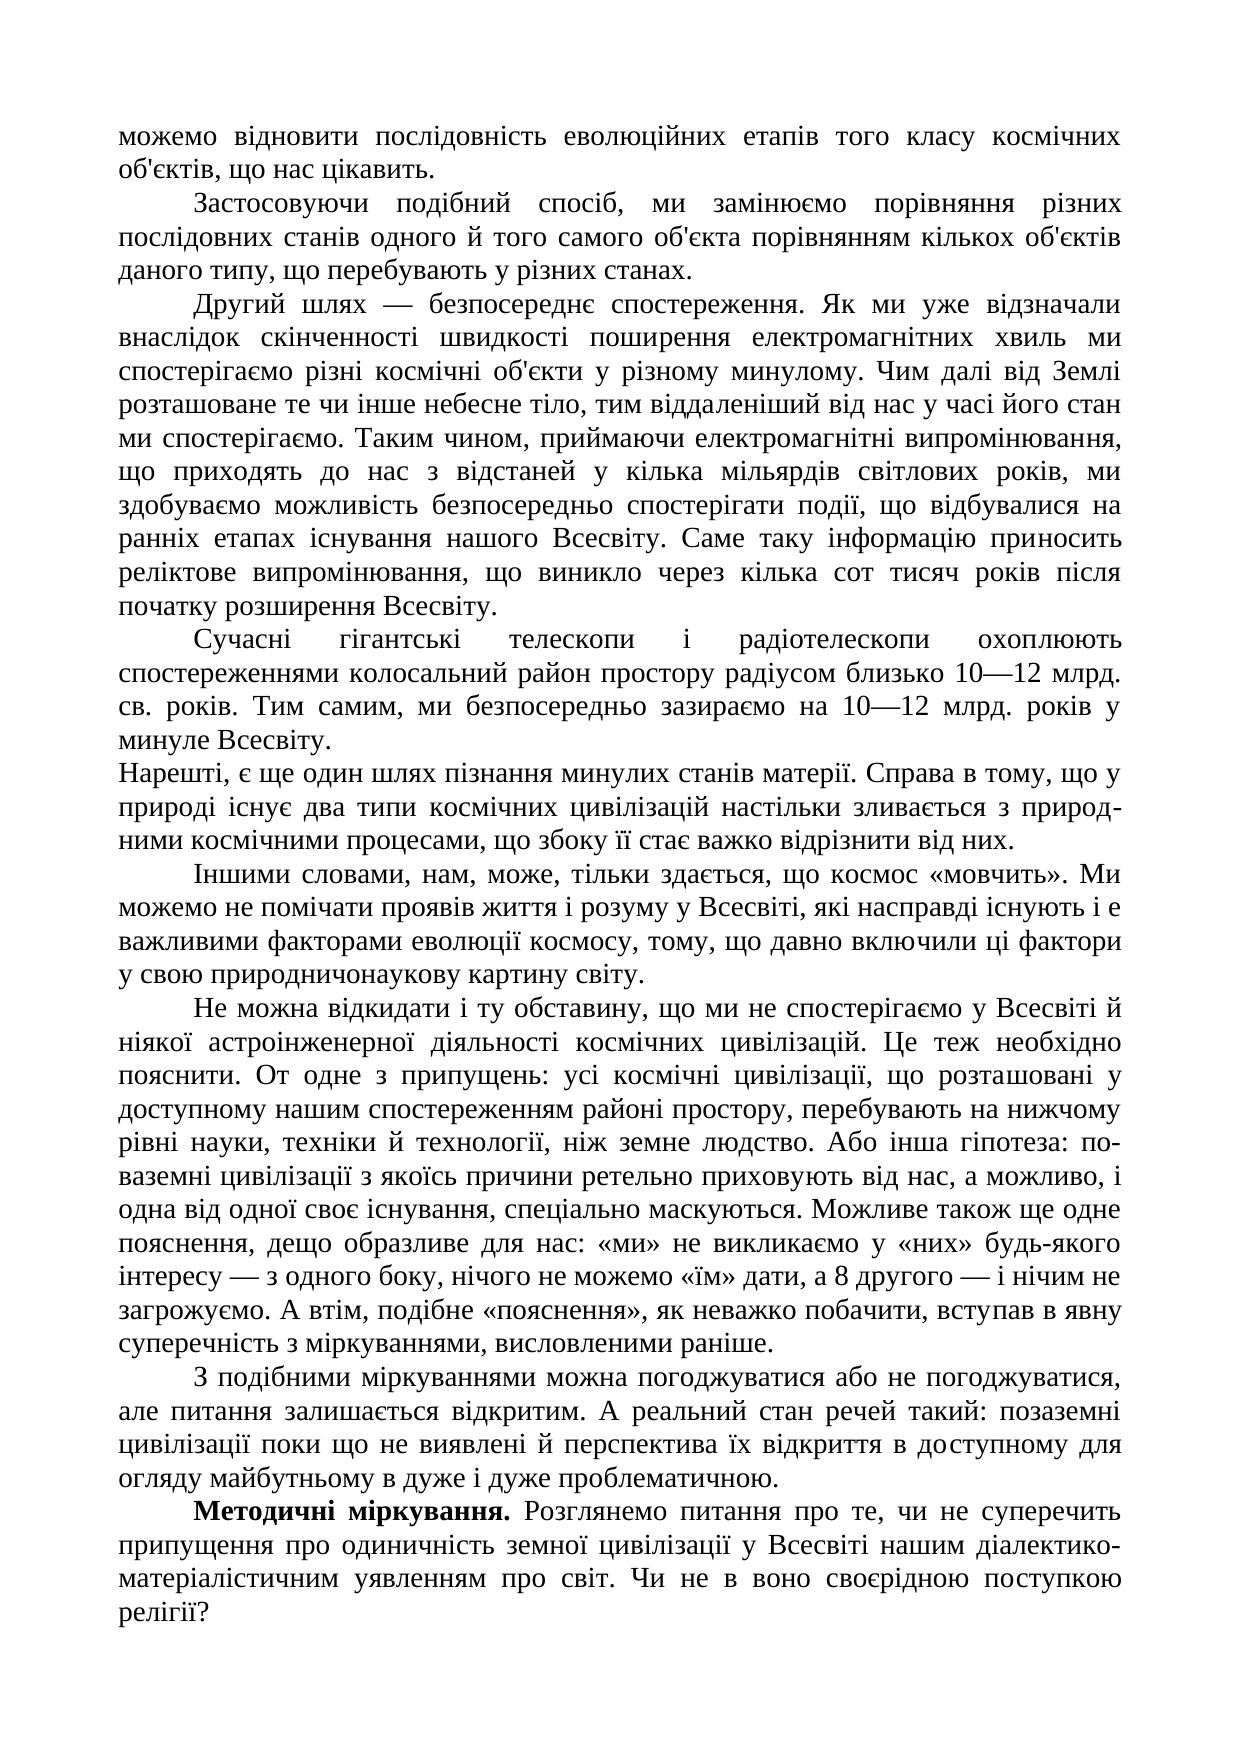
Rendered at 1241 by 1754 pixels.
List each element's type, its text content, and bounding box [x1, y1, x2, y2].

text Сучасні гігантські телескопи і радіотелескопи охоплюють спостереженнями колосальний район простору радіусом близько 10—12 млрд. св. років. Тим самим, ми безпосередньо зазираємо на 10—12 млрд. років у минуле Всесвіту. [118, 621, 1122, 755]
text З подібними міркуваннями можна погоджуватися або не погоджуватися, але питання залишається відкритим. А реальний стан речей такий: позаземні цивілізації поки що не виявлені й перспектива їх відкриття в доступному для огляду майбутньому в дуже і дуже проблематичною. [118, 1359, 1122, 1493]
text Іншими словами, нам, може, тільки здається, що космос «мовчить». Ми можемо не помічати проявів життя і розуму у Всесвіті, які насправді існують і е важливими факторами еволюції космосу, тому, що давно включили ці фактори у свою природничонаукову картину світу. [118, 856, 1122, 990]
text Застосовуючи подібний спосіб, ми замінюємо порівняння різних послідовних станів одного й того самого об'єкта порівнянням кількох об'єктів даного типу, що перебувають у різних станах. [118, 185, 1122, 286]
text Другий шлях — безпосереднє спостереження. Як ми уже відзначали внаслідок скінченності швидкості поширення електромагнітних хвиль ми спостерігаємо різні космічні об'єкти у різному минулому. Чим далі від Землі розташоване те чи інше небесне тіло, тим віддаленіший від нас у часі його стан ми спостерігаємо. Таким чином, приймаючи електромагнітні випромінювання, що приходять до нас з відстаней у кілька мільярдів світлових років, ми здобуваємо можливість безпосередньо спостерігати події, що відбувалися на ранніх етапах існування нашого Всесвіту. Саме таку інформацію приносить реліктове випромінювання, що виникло через кілька сот тисяч років після початку розширення Всесвіту. [118, 286, 1122, 621]
text Не можна відкидати і ту обставину, що ми не спостерігаємо у Всесвіті й ніякої астроінженерної діяльності космічних цивілізацій. Це теж необхідно пояснити. От одне з припущень: усі космічні цивілізації, що розташовані у доступному нашим спостереженням районі простору, перебувають на нижчому рівні науки, техніки й технології, ніж земне людство. Або інша гіпотеза: по-ваземні цивілізації з якоїсь причини ретельно приховують від нас, а можливо, і одна від одної своє існування, спеціально маскуються. Можливе також ще одне пояснення, дещо образливе для нас: «ми» не викликаємо у «них» будь-якого інтересу — з одного боку, нічого не можемо «їм» дати, а 8 другого — і нічим не загрожуємо. А втім, подібне «пояснення», як неважко побачити, вступав в явну суперечність з міркуваннями, висловленими раніше. [118, 990, 1122, 1359]
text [118, 118, 1122, 185]
text Нарешті, є ще один шлях пізнання минулих станів матерії. Справа в тому, що у природі існує два типи космічних цивілізацій настільки зливається з природними космічними процесами, що збоку її стає важко відрізнити від них. [118, 755, 1122, 856]
text Методичні міркування. Розглянемо питання про те, чи не суперечить припущення про одиничність земної цивілізації у Всесвіті нашим діалектико-матеріалістичним уявленням про світ. Чи не в воно своєрідною поступкою релігії? [118, 1493, 1122, 1627]
